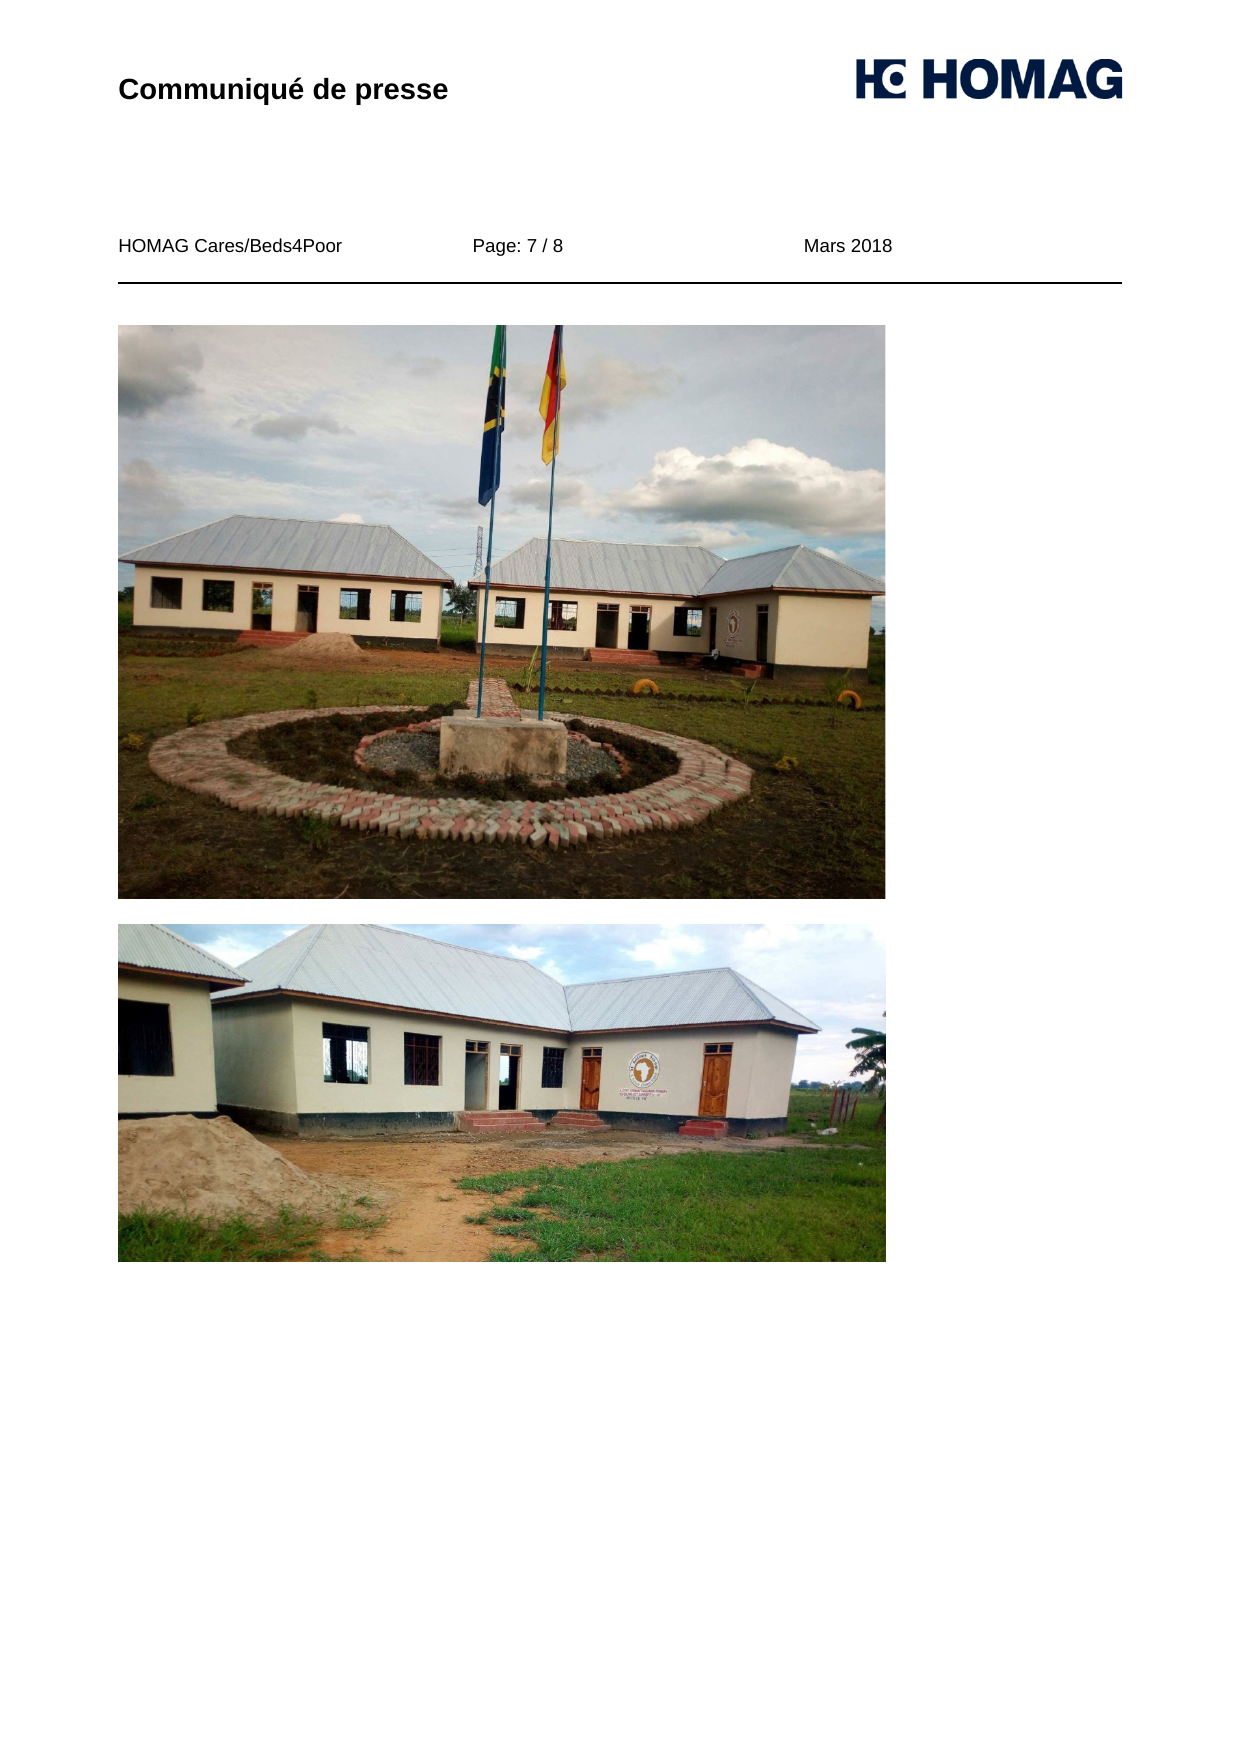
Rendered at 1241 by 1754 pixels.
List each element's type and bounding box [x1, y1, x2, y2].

picture [856, 59, 1123, 99]
picture [118, 325, 886, 899]
picture [118, 924, 886, 1262]
